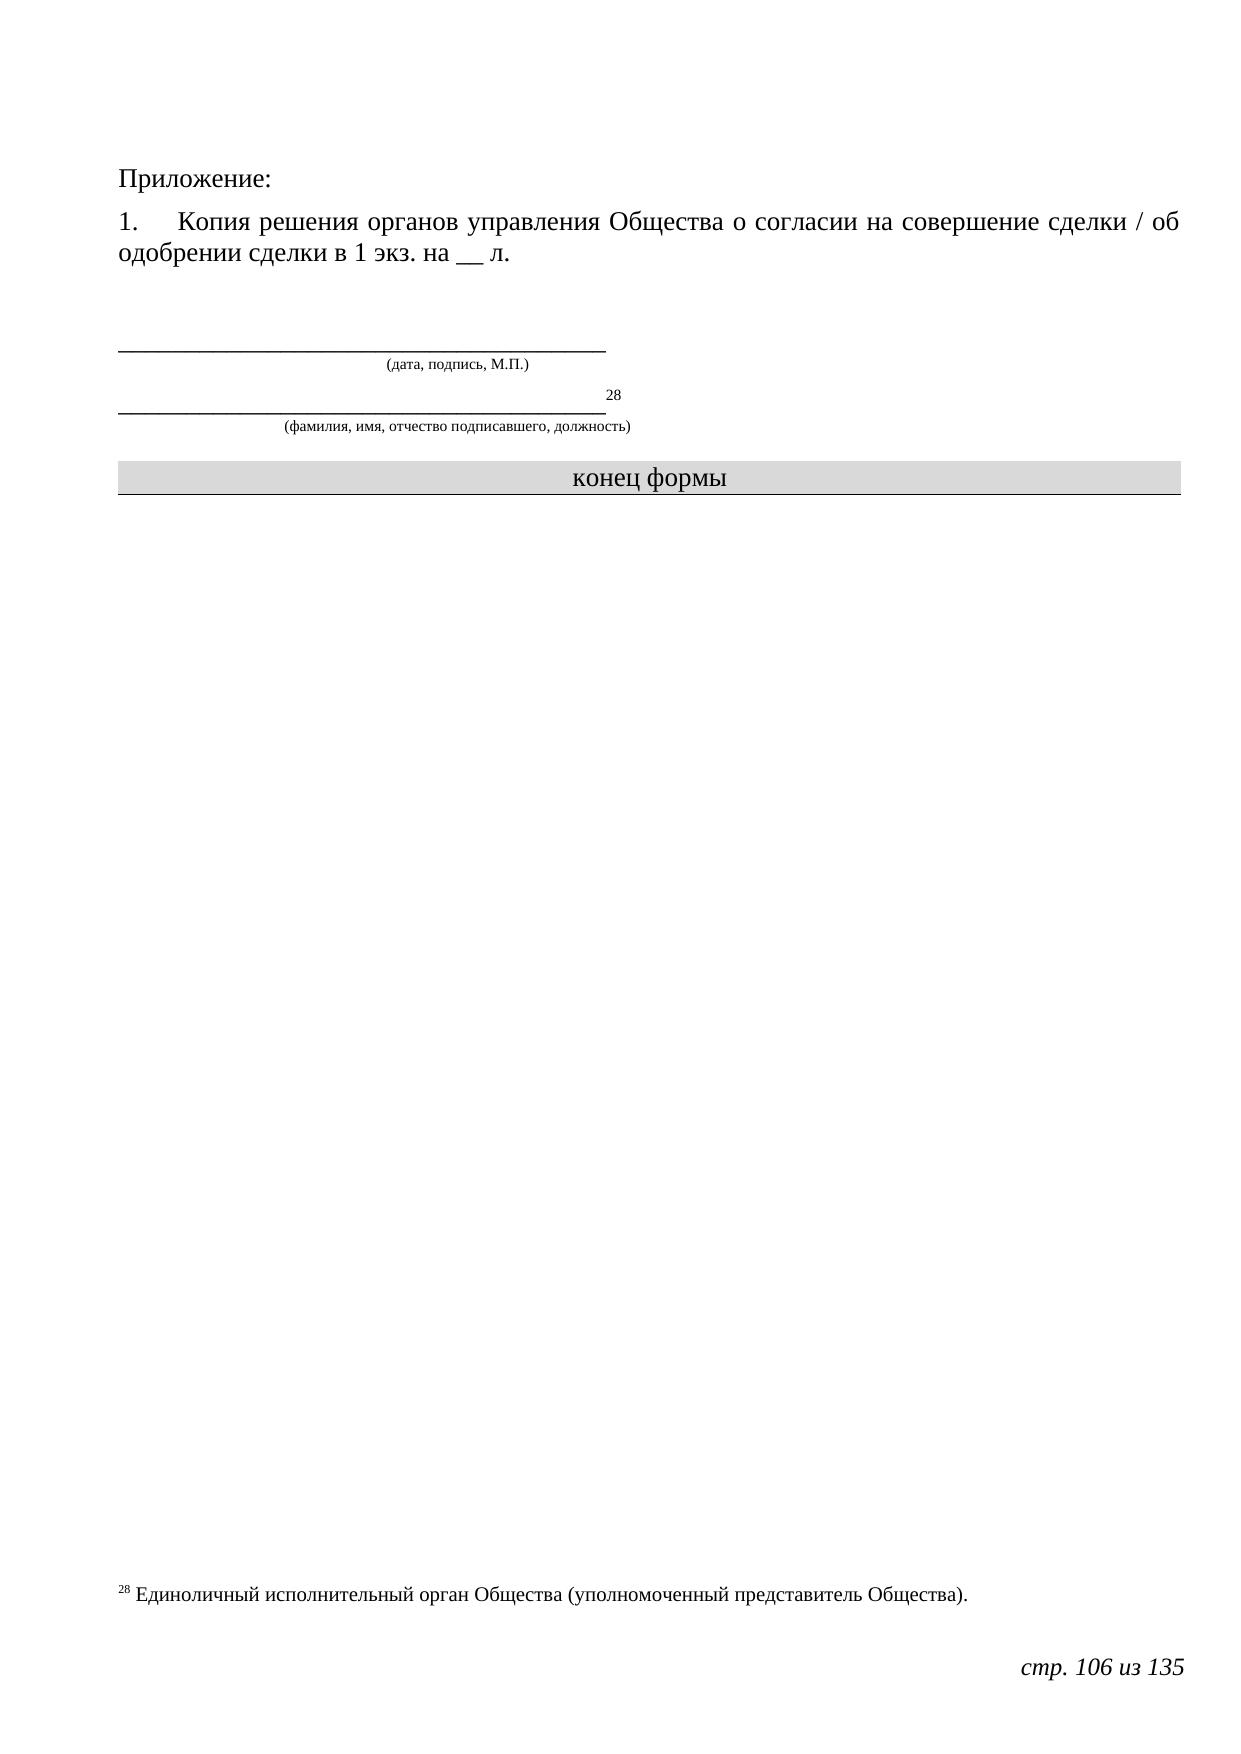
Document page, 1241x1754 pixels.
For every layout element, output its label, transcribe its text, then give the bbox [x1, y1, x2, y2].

text ____________________________________ [118, 324, 1181, 355]
text 1. Копия решения органов управления Общества о согласии на совершение сделки / об одобрении сделки в 1 экз. на __ л. [118, 205, 1181, 268]
text Приложение: [118, 162, 1181, 193]
text (дата, подпись, М.П.) [118, 355, 797, 386]
text ____________________________________ [118, 386, 1181, 417]
text конец формы [118, 461, 1181, 494]
text (фамилия, имя, отчество подписавшего, должность) [118, 417, 797, 448]
